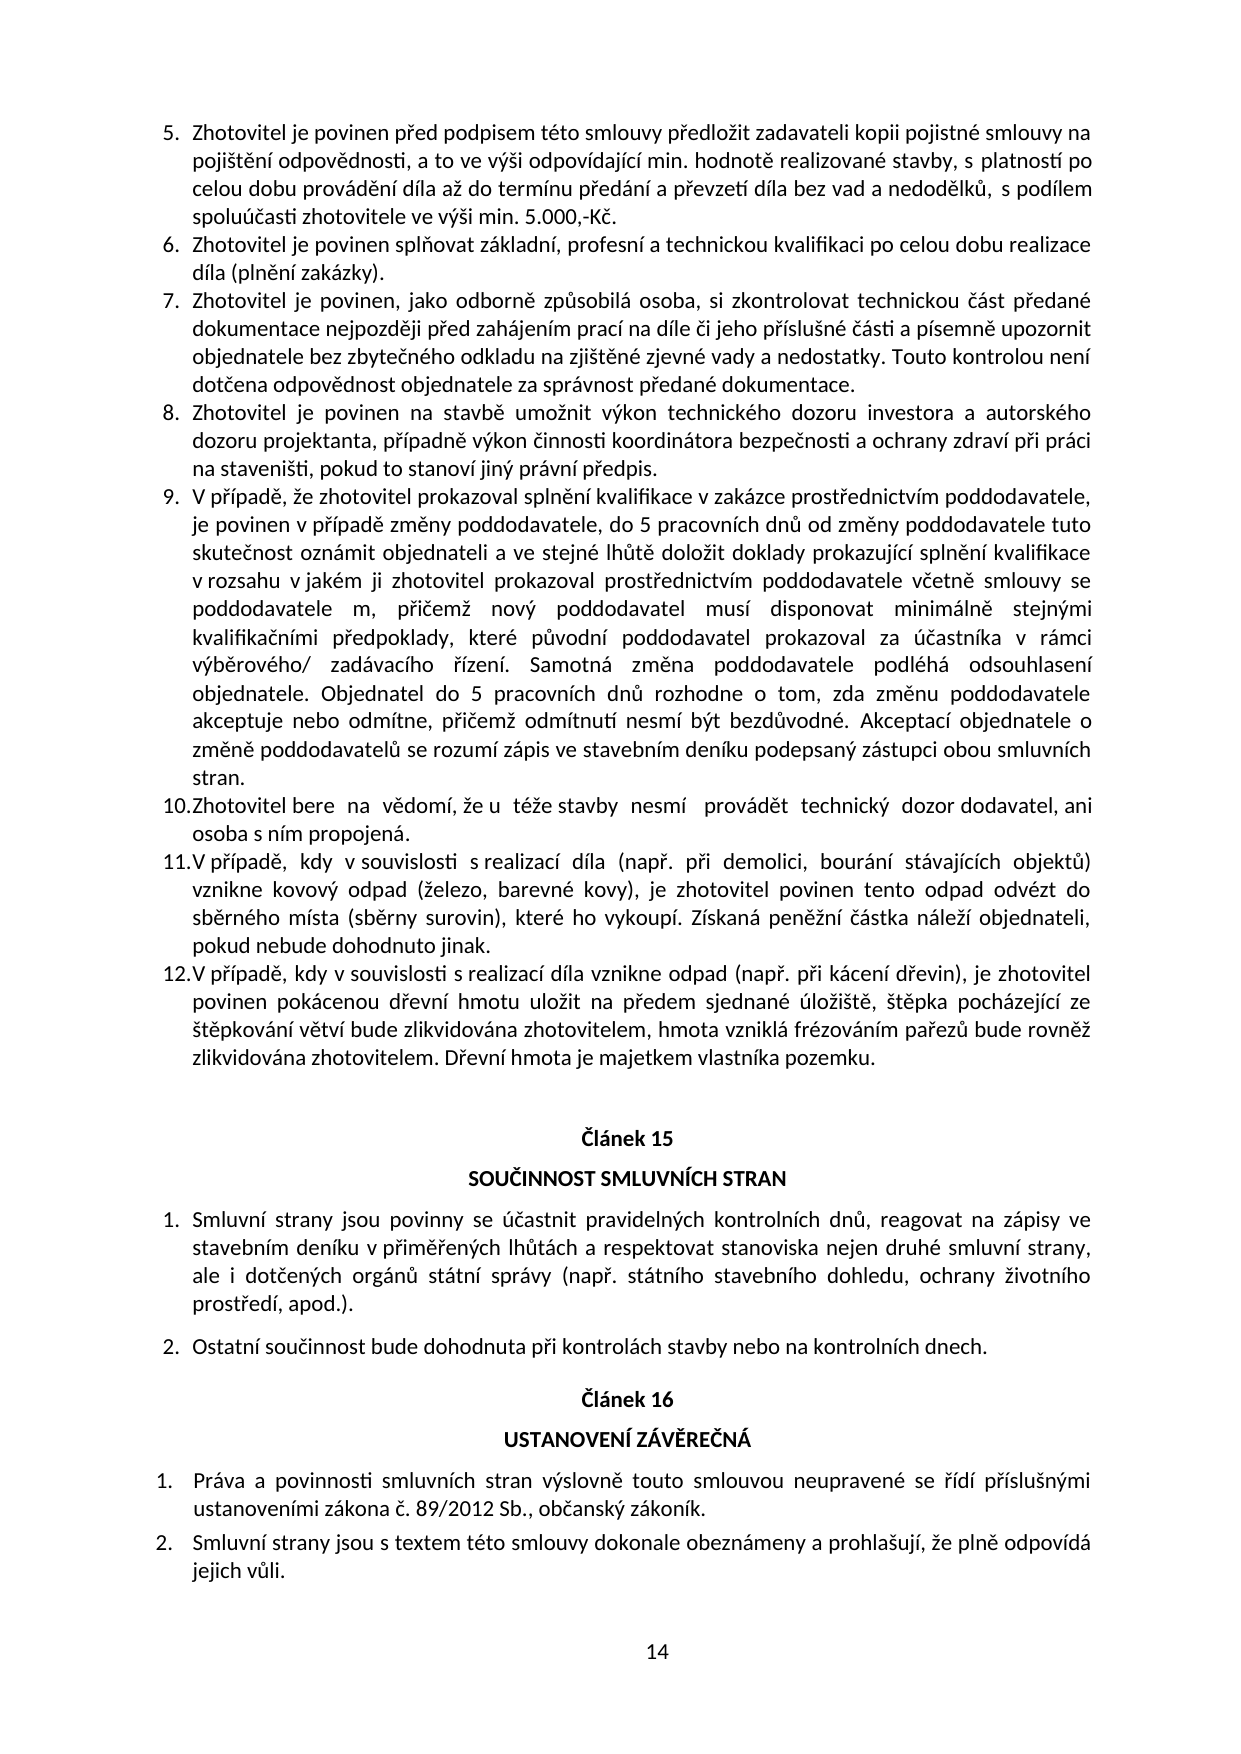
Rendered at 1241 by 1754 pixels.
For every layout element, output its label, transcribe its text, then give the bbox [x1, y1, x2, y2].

subtitle Článek 15 [162, 1124, 1093, 1152]
list Smluvní strany jsou povinny se účastnit pravidelných kontrolních dnů, reagovat na zápisy ve stavebním deníku v přiměřených lhůtách a respektovat stanoviska nejen druhé smluvní strany, ale i dotčených orgánů státní správy (např. státního stavebního dohledu, ochrany životního prostředí, apod.). [162, 1205, 1093, 1317]
list V případě, kdy v souvislosti s realizací díla (např. při demolici, bourání stávajících objektů) vznikne kovový odpad (železo, barevné kovy), je zhotovitel povinen tento odpad odvézt do sběrného místa (sběrny surovin), které ho vykoupí. Získaná peněžní částka náleží objednateli, pokud nebude dohodnuto jinak. [162, 847, 1093, 959]
list Zhotovitel je povinen na stavbě umožnit výkon technického dozoru investora a autorského dozoru projektanta, případně výkon činnosti koordinátora bezpečnosti a ochrany zdraví při práci na staveništi, pokud to stanoví jiný právní předpis. [162, 398, 1093, 482]
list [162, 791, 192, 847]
text Součinnost smluvních stran [162, 1164, 1093, 1192]
list Zhotovitel je povinen splňovat základní, profesní a technickou kvalifikaci po celou dobu realizace díla (plnění zakázky). [162, 230, 1093, 286]
text Ustanovení závěrečná [162, 1426, 1093, 1454]
list Zhotovitel je povinen, jako odborně způsobilá osoba, si zkontrolovat technickou část předané dokumentace nejpozději před zahájením prací na díle či jeho příslušné části a písemně upozornit objednatele bez zbytečného odkladu na zjištěné zjevné vady a nedostatky. Touto kontrolou není dotčena odpovědnost objednatele za správnost předané dokumentace. [162, 286, 1093, 398]
subtitle Článek 16 [162, 1385, 1093, 1413]
list Práva a povinnosti smluvních stran výslovně touto smlouvou neupravené se řídí příslušnými ustanoveními zákona č. 89/2012 Sb., občanský zákoník. [156, 1466, 1093, 1522]
list V případě, kdy v souvislosti s realizací díla vznikne odpad (např. při kácení dřevin), je zhotovitel povinen pokácenou dřevní hmotu uložit na předem sjednané úložiště, štěpka pocházející ze štěpkování větví bude zlikvidována zhotovitelem, hmota vzniklá frézováním pařezů bude rovněž zlikvidována zhotovitelem. Dřevní hmota je majetkem vlastníka pozemku. [162, 959, 1093, 1071]
list Zhotovitel je povinen před podpisem této smlouvy předložit zadavateli kopii pojistné smlouvy na pojištění odpovědnosti, a to ve výši odpovídající min. hodnotě realizované stavby, s platností po celou dobu provádění díla až do termínu předání a převzetí díla bez vad a nedodělků, s podílem spoluúčasti zhotovitele ve výši min. 5.000,-Kč. [162, 118, 1093, 230]
list Zhotovitel bere na vědomí, že u téže stavby nesmí provádět technický dozor dodavatel, ani osoba s ním propojená. [410, 791, 1093, 847]
list Ostatní součinnost bude dohodnuta při kontrolách stavby nebo na kontrolních dnech. [162, 1332, 1093, 1360]
list V případě, že zhotovitel prokazoval splnění kvalifikace v zakázce prostřednictvím poddodavatele, je povinen v případě změny poddodavatele, do 5 pracovních dnů od změny poddodavatele tuto skutečnost oznámit objednateli a ve stejné lhůtě doložit doklady prokazující splnění kvalifikace v rozsahu v jakém ji zhotovitel prokazoval prostřednictvím poddodavatele včetně smlouvy se poddodavatele m, přičemž nový poddodavatel musí disponovat minimálně stejnými kvalifikačními předpoklady, které původní poddodavatel prokazoval za účastníka v rámci výběrového/ zadávacího řízení. Samotná změna poddodavatele podléhá odsouhlasení objednatele. Objednatel do 5 pracovních dnů rozhodne o tom, zda změnu poddodavatele akceptuje nebo odmítne, přičemž odmítnutí nesmí být bezdůvodné. Akceptací objednatele o změně poddodavatelů se rozumí zápis ve stavebním deníku podepsaný zástupci obou smluvních stran. [162, 482, 1093, 791]
list Smluvní strany jsou s textem této smlouvy dokonale obeznámeny a prohlašují, že plně odpovídá jejich vůli. [155, 1528, 1093, 1584]
